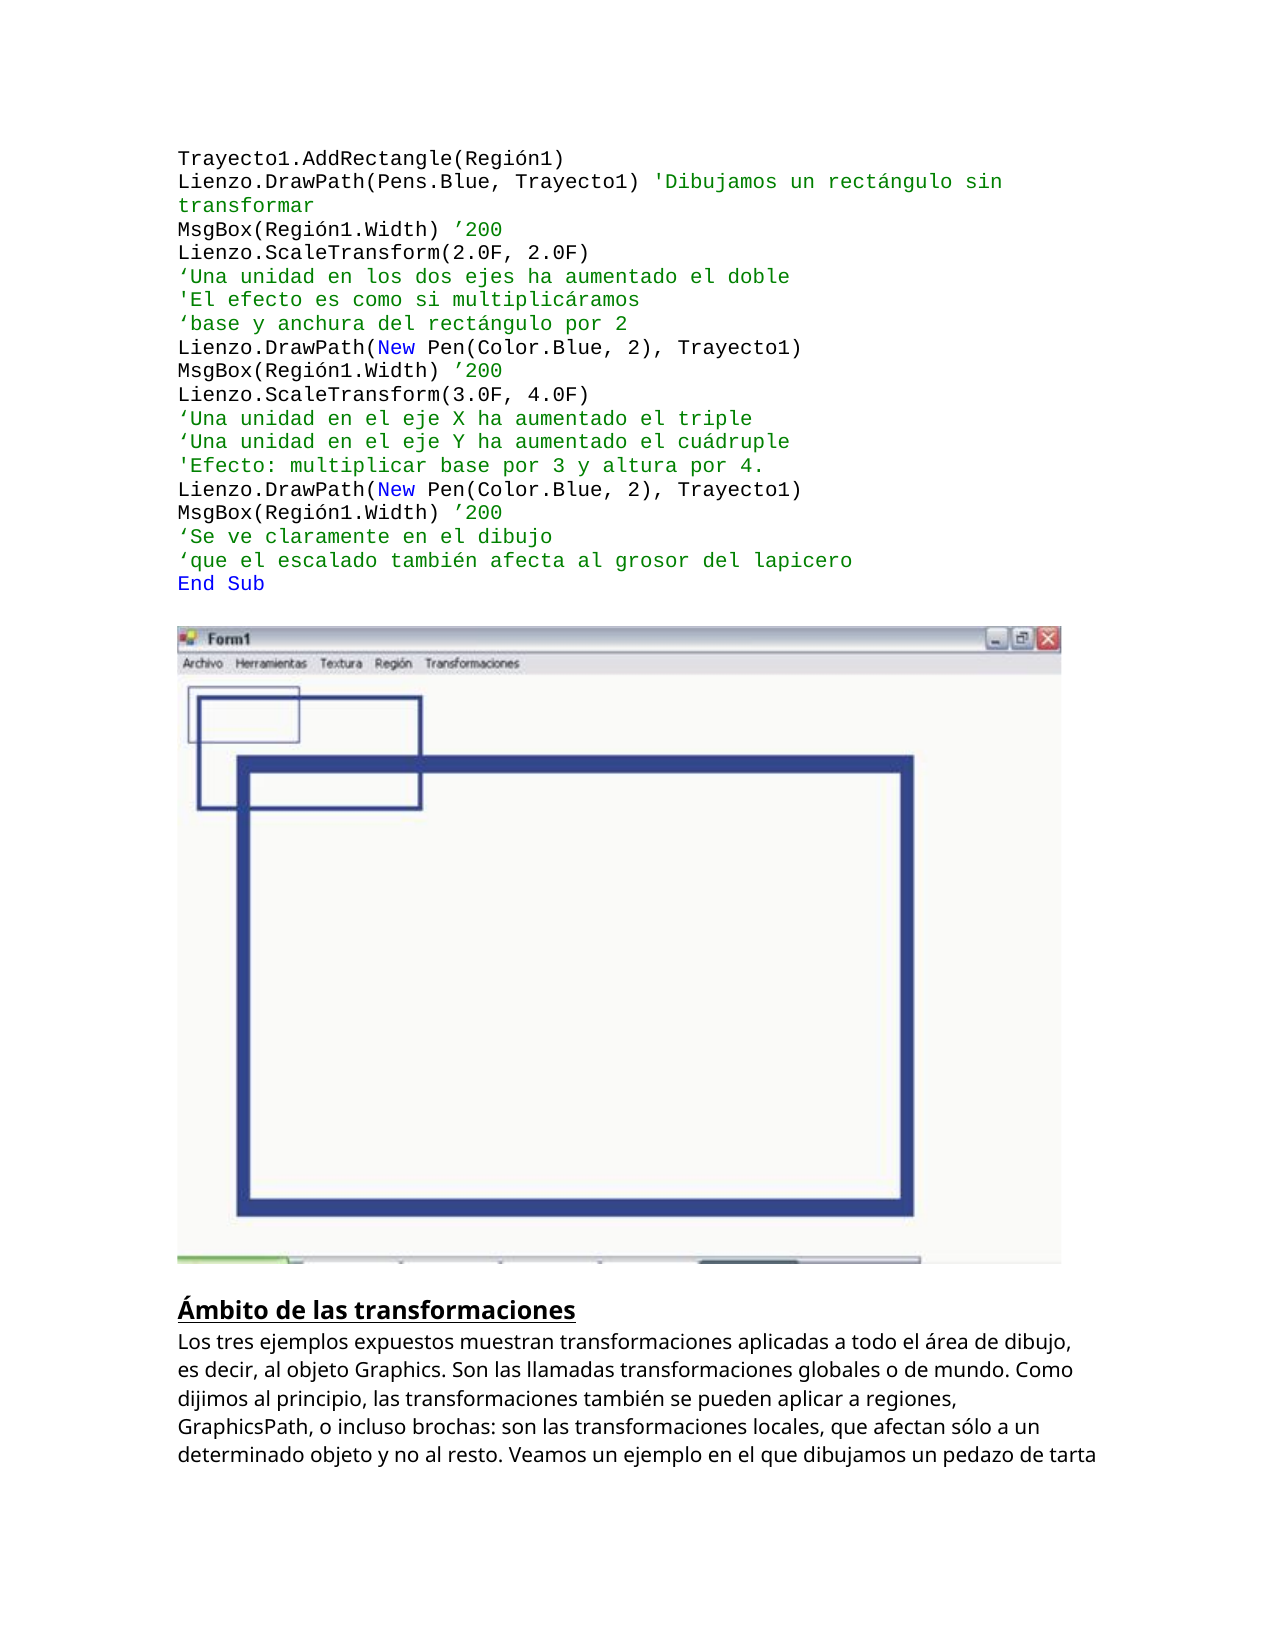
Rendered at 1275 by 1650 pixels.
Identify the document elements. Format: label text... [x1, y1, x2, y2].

picture [177, 626, 1062, 1264]
text Trayecto1.AddRectangle(Región1) [177, 148, 1098, 171]
text Lienzo.ScaleTransform(2.0F, 2.0F) [177, 242, 1098, 266]
text ‘base y anchura del rectángulo por 2 [177, 313, 1098, 337]
text MsgBox(Región1.Width) ’200 [177, 218, 1098, 242]
text ‘Una unidad en los dos ejes ha aumentado el doble [177, 266, 1098, 289]
text Lienzo.DrawPath(New Pen(Color.Blue, 2), Trayecto1) [177, 479, 1098, 502]
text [177, 1327, 1098, 1469]
text Ámbito de las transformaciones [177, 1293, 1098, 1327]
text ‘que el escalado también afecta al grosor del lapicero [177, 549, 1098, 573]
text 'Efecto: multiplicar base por 3 y altura por 4. [177, 455, 1098, 479]
text Lienzo.DrawPath(Pens.Blue, Trayecto1) 'Dibujamos un rectángulo sin transformar [177, 171, 1098, 218]
text ‘Se ve claramente en el dibujo [177, 526, 1098, 549]
text Lienzo.DrawPath(New Pen(Color.Blue, 2), Trayecto1) [177, 337, 1098, 360]
text MsgBox(Región1.Width) ’200 [177, 360, 1098, 384]
text MsgBox(Región1.Width) ’200 [177, 502, 1098, 526]
text 'El efecto es como si multiplicáramos [177, 289, 1098, 313]
text ‘Una unidad en el eje Y ha aumentado el cuádruple [177, 431, 1098, 455]
text ‘Una unidad en el eje X ha aumentado el triple [177, 408, 1098, 431]
text Lienzo.ScaleTransform(3.0F, 4.0F) [177, 384, 1098, 408]
text End Sub [177, 573, 1098, 597]
